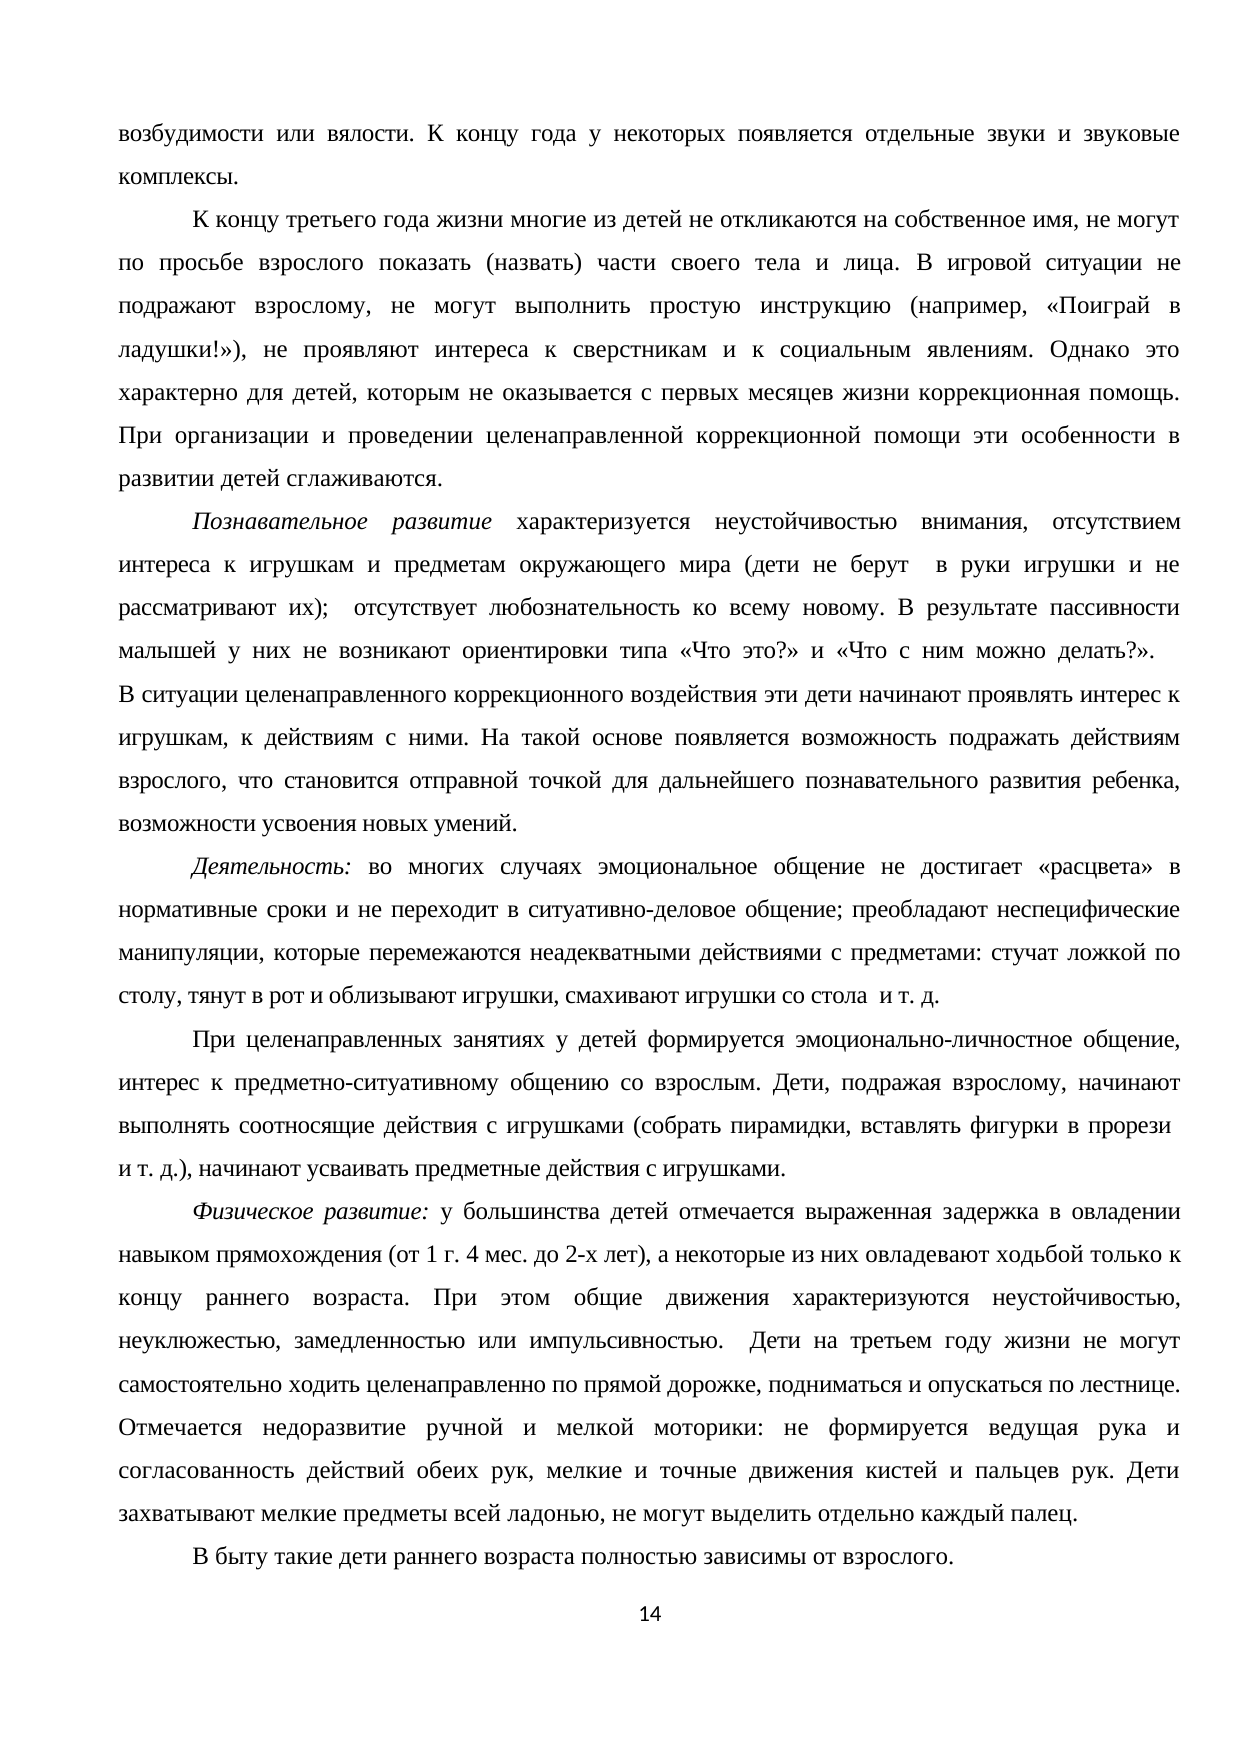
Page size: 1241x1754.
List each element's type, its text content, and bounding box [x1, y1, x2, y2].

text Деятельность: во многих случаях эмоциональное общение не достигает «расцвета» в нормативные сроки и не переходит в ситуативно-деловое общение; преобладают неспецифические манипуляции, которые перемежаются неадекватными действиями с предметами: стучат ложкой по столу, тянут в рот и облизывают игрушки, смахивают игрушки со стола и т. д. [118, 851, 1181, 1009]
text При целенаправленных занятиях у детей формируется эмоционально-личностное общение, интерес к предметно-ситуативному общению со взрослым. Дети, подражая взрослому, начинают выполнять соотносящие действия с игрушками (собрать пирамидки, вставлять фигурки в прорези и т. д.), начинают усваивать предметные действия с игрушками. [118, 1024, 1181, 1182]
subtitle В быту такие дети раннего возраста полностью зависимы от взрослого. [118, 1541, 1181, 1570]
text Познавательное развитие характеризуется неустойчивостью внимания, отсутствием интереса к игрушкам и предметам окружающего мира (дети не берут в руки игрушки и не рассматривают их); отсутствует любознательность ко всему новому. В результате пассивности малышей у них не возникают ориентировки типа «Что это?» и «Что с ним можно делать?». В ситуации целенаправленного коррекционного воздействия эти дети начинают проявлять интерес к игрушкам, к действиям с ними. На такой основе появляется возможность подражать действиям взрослого, что становится отправной точкой для дальнейшего познавательного развития ребенка, возможности усвоения новых умений. [118, 506, 1181, 837]
subtitle Физическое развитие: у большинства детей отмечается выраженная задержка в овладении навыком прямохождения (от 1 г. 4 мес. до 2-х лет), а некоторые из них овладевают ходьбой только к концу раннего возраста. При этом общие движения характеризуются неустойчивостью, неуклюжестью, замедленностью или импульсивностью. Дети на третьем году жизни не могут самостоятельно ходить целенаправленно по прямой дорожке, подниматься и опускаться по лестнице. Отмечается недоразвитие ручной и мелкой моторики: не формируется ведущая рука и согласованность действий обеих рук, мелкие и точные движения кистей и пальцев рук. Дети захватывают мелкие предметы всей ладонью, не могут выделить отдельно каждый палец. [118, 1196, 1181, 1527]
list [118, 118, 1181, 190]
list К концу третьего года жизни многие из детей не откликаются на собственное имя, не могут по просьбе взрослого показать (назвать) части своего тела и лица. В игровой ситуации не подражают взрослому, не могут выполнить простую инструкцию (например, «Поиграй в ладушки!»), не проявляют интереса к сверстникам и к социальным явлениям. Однако это характерно для детей, которым не оказывается с первых месяцев жизни коррекционная помощь. При организации и проведении целенаправленной коррекционной помощи эти особенности в развитии детей сглаживаются. [118, 204, 1181, 492]
